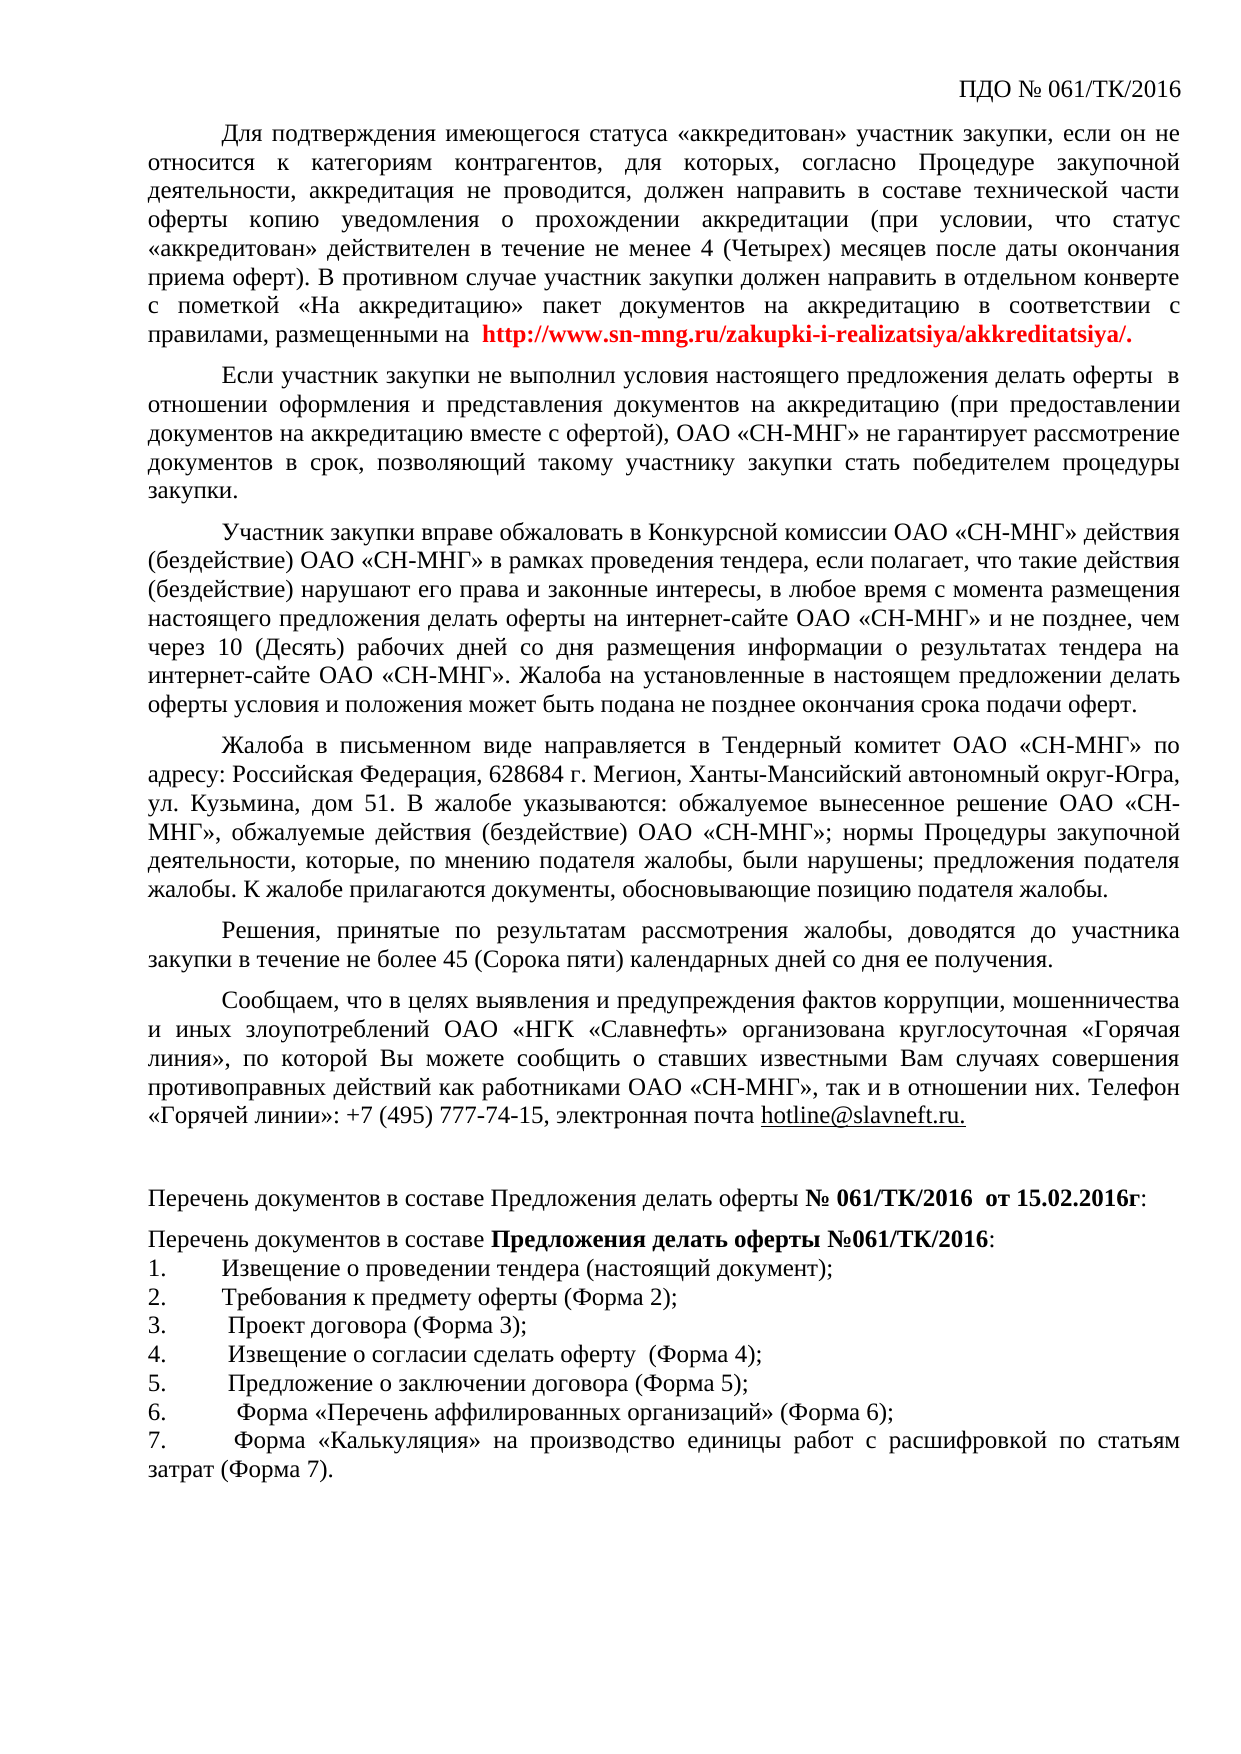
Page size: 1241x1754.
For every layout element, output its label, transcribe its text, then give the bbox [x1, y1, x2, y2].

list Форма «Перечень аффилированных организаций» (Форма 6); [148, 1397, 1181, 1426]
list Требования к предмету оферты (Форма 2); [148, 1282, 1181, 1311]
list Извещение о согласии сделать оферту (Форма 4); [148, 1339, 1181, 1368]
list Извещение о проведении тендера (настоящий документ); [148, 1253, 1181, 1282]
text Решения, принятые по результатам рассмотрения жалобы, доводятся до участника закупки в течение не более 45 (Сорока пяти) календарных дней со дня ее получения. [148, 916, 1181, 973]
list Проект договора (Форма 3); [148, 1311, 1181, 1339]
text Перечень документов в составе Предложения делать оферты № 061/ТК/2016 от 15.02.2016г: [148, 1183, 1181, 1212]
list Форма «Калькуляция» на производство единицы работ с расшифровкой по статьям затрат (Форма 7). [148, 1426, 1181, 1483]
list Предложение о заключении договора (Форма 5); [148, 1368, 1181, 1397]
text Если участник закупки не выполнил условия настоящего предложения делать оферты в отношении оформления и представления документов на аккредитацию (при предоставлении документов на аккредитацию вместе с офертой), ОАО «СН-МНГ» не гарантирует рассмотрение документов в срок, позволяющий такому участнику закупки стать победителем процедуры закупки. [148, 361, 1181, 504]
text Участник закупки вправе обжаловать в Конкурсной комиссии ОАО «СН-МНГ» действия (бездействие) ОАО «СН-МНГ» в рамках проведения тендера, если полагает, что такие действия (бездействие) нарушают его права и законные интересы, в любое время с момента размещения настоящего предложения делать оферты на интернет-сайте ОАО «СН-МНГ» и не позднее, чем через 10 (Десять) рабочих дней со дня размещения информации о результатах тендера на интернет-сайте ОАО «СН-МНГ». Жалоба на установленные в настоящем предложении делать оферты условия и положения может быть подана не позднее окончания срока подачи оферт. [148, 517, 1181, 718]
text Сообщаем, что в целях выявления и предупреждения фактов коррупции, мошенничества и иных злоупотреблений ОАО «НГК «Славнефть» организована круглосуточная «Горячая линия», по которой Вы можете сообщить о ставших известными Вам случаях совершения противоправных действий как работниками ОАО «СН-МНГ», так и в отношении них. Телефон «Горячей линии»: +7 (495) 777-74-15, электронная почта hotline@slavneft.ru. [148, 986, 1181, 1129]
text Для подтверждения имеющегося статуса «аккредитован» участник закупки, если он не относится к категориям контрагентов, для которых, согласно Процедуре закупочной деятельности, аккредитация не проводится, должен направить в составе технической части оферты копию уведомления о прохождении аккредитации (при условии, что статус «аккредитован» действителен в течение не менее 4 (Четырех) месяцев после даты окончания приема оферт). В противном случае участник закупки должен направить в отдельном конверте с пометкой «На аккредитацию» пакет документов на аккредитацию в соответствии с правилами, размещенными на http://www.sn-mng.ru/zakupki-i-realizatsiya/akkreditatsiya/. [148, 118, 1181, 348]
text Жалоба в письменном виде направляется в Тендерный комитет ОАО «СН-МНГ» по адресу: Российская Федерация, 628684 г. Мегион, Ханты-Мансийский автономный округ-Югра, ул. Кузьмина, дом 51. В жалобе указываются: обжалуемое вынесенное решение ОАО «СН-МНГ», обжалуемые действия (бездействие) ОАО «СН-МНГ»; нормы Процедуры закупочной деятельности, которые, по мнению подателя жалобы, были нарушены; предложения подателя жалобы. К жалобе прилагаются документы, обосновывающие позицию подателя жалобы. [148, 731, 1181, 903]
text Перечень документов в составе Предложения делать оферты №061/ТК/2016: [148, 1224, 1181, 1253]
